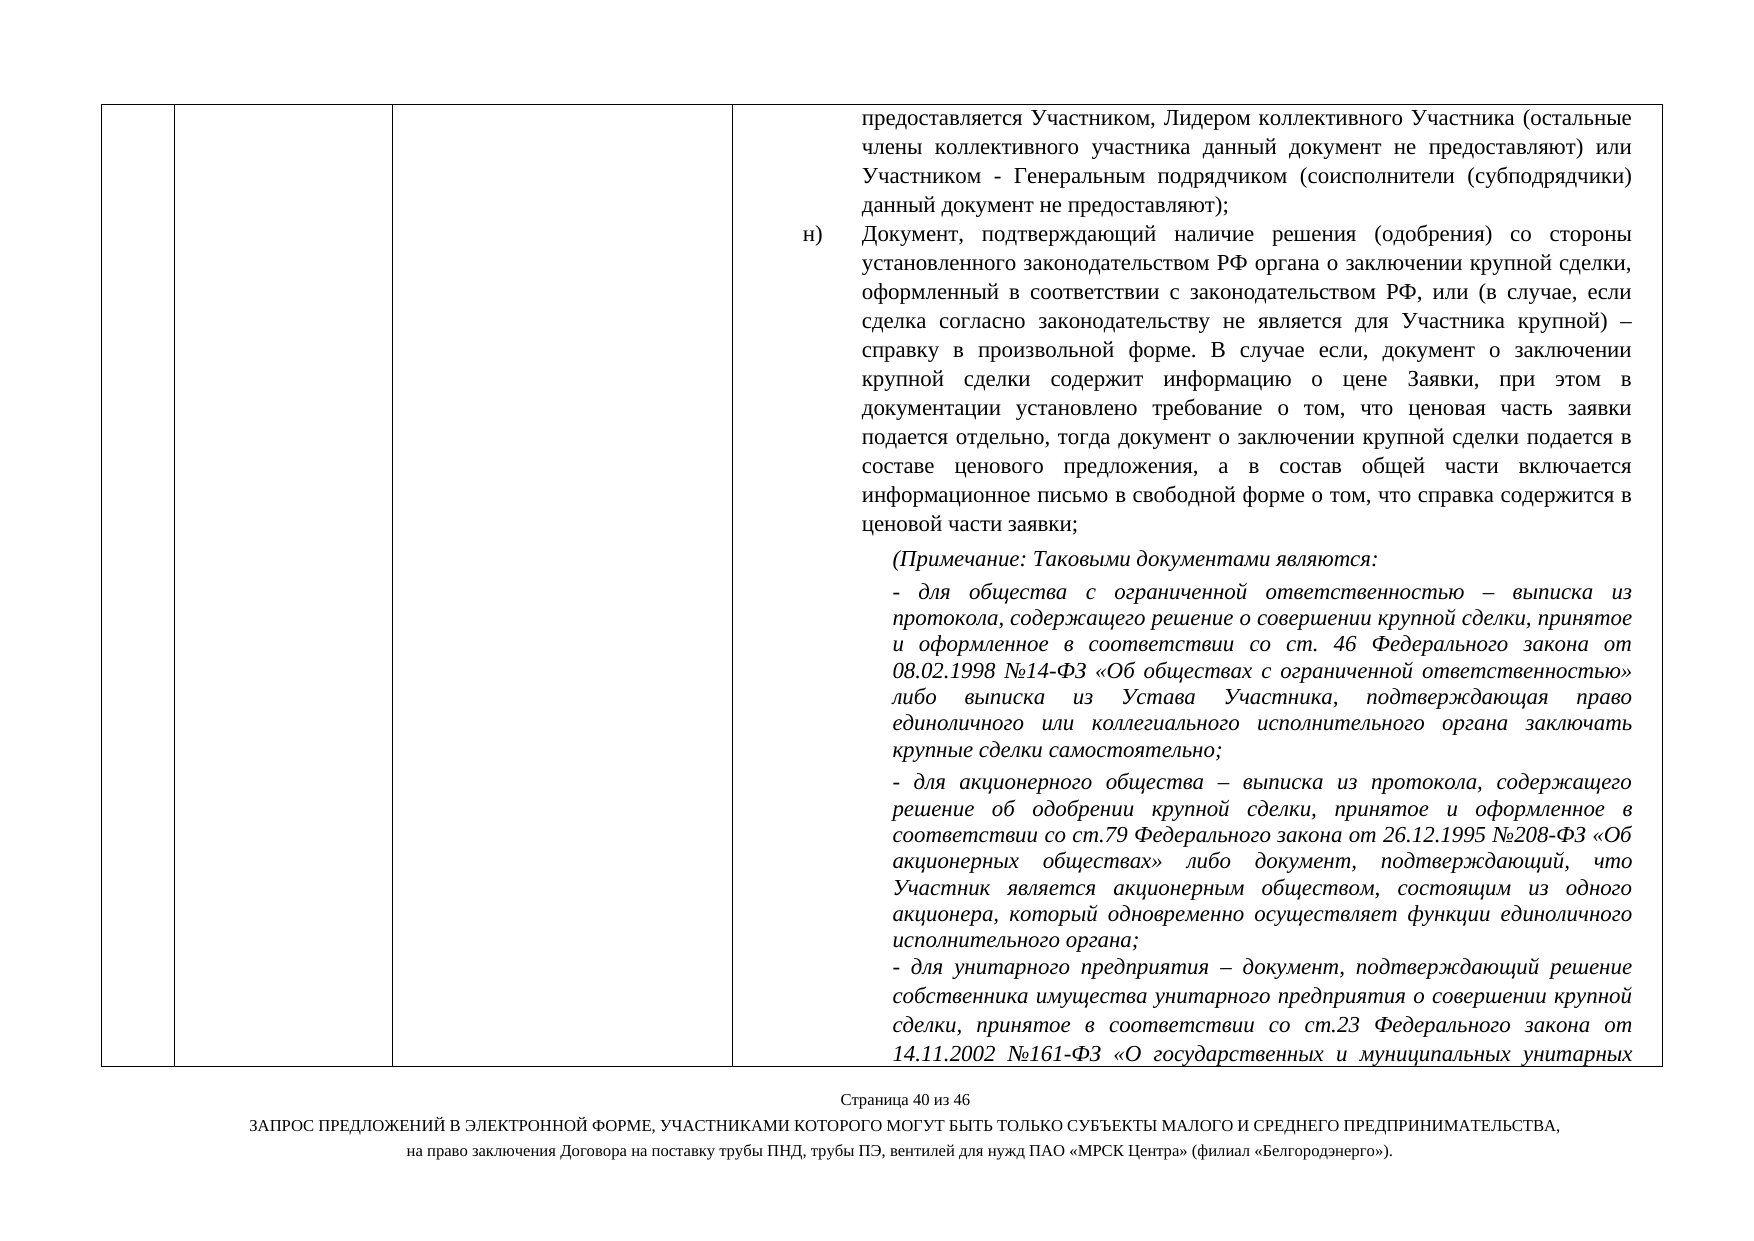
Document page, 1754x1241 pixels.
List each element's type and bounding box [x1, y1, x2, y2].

table_cell [175, 105, 392, 1066]
table_cell [393, 105, 732, 1066]
table_cell [733, 105, 1662, 1066]
table_cell [102, 105, 174, 1066]
